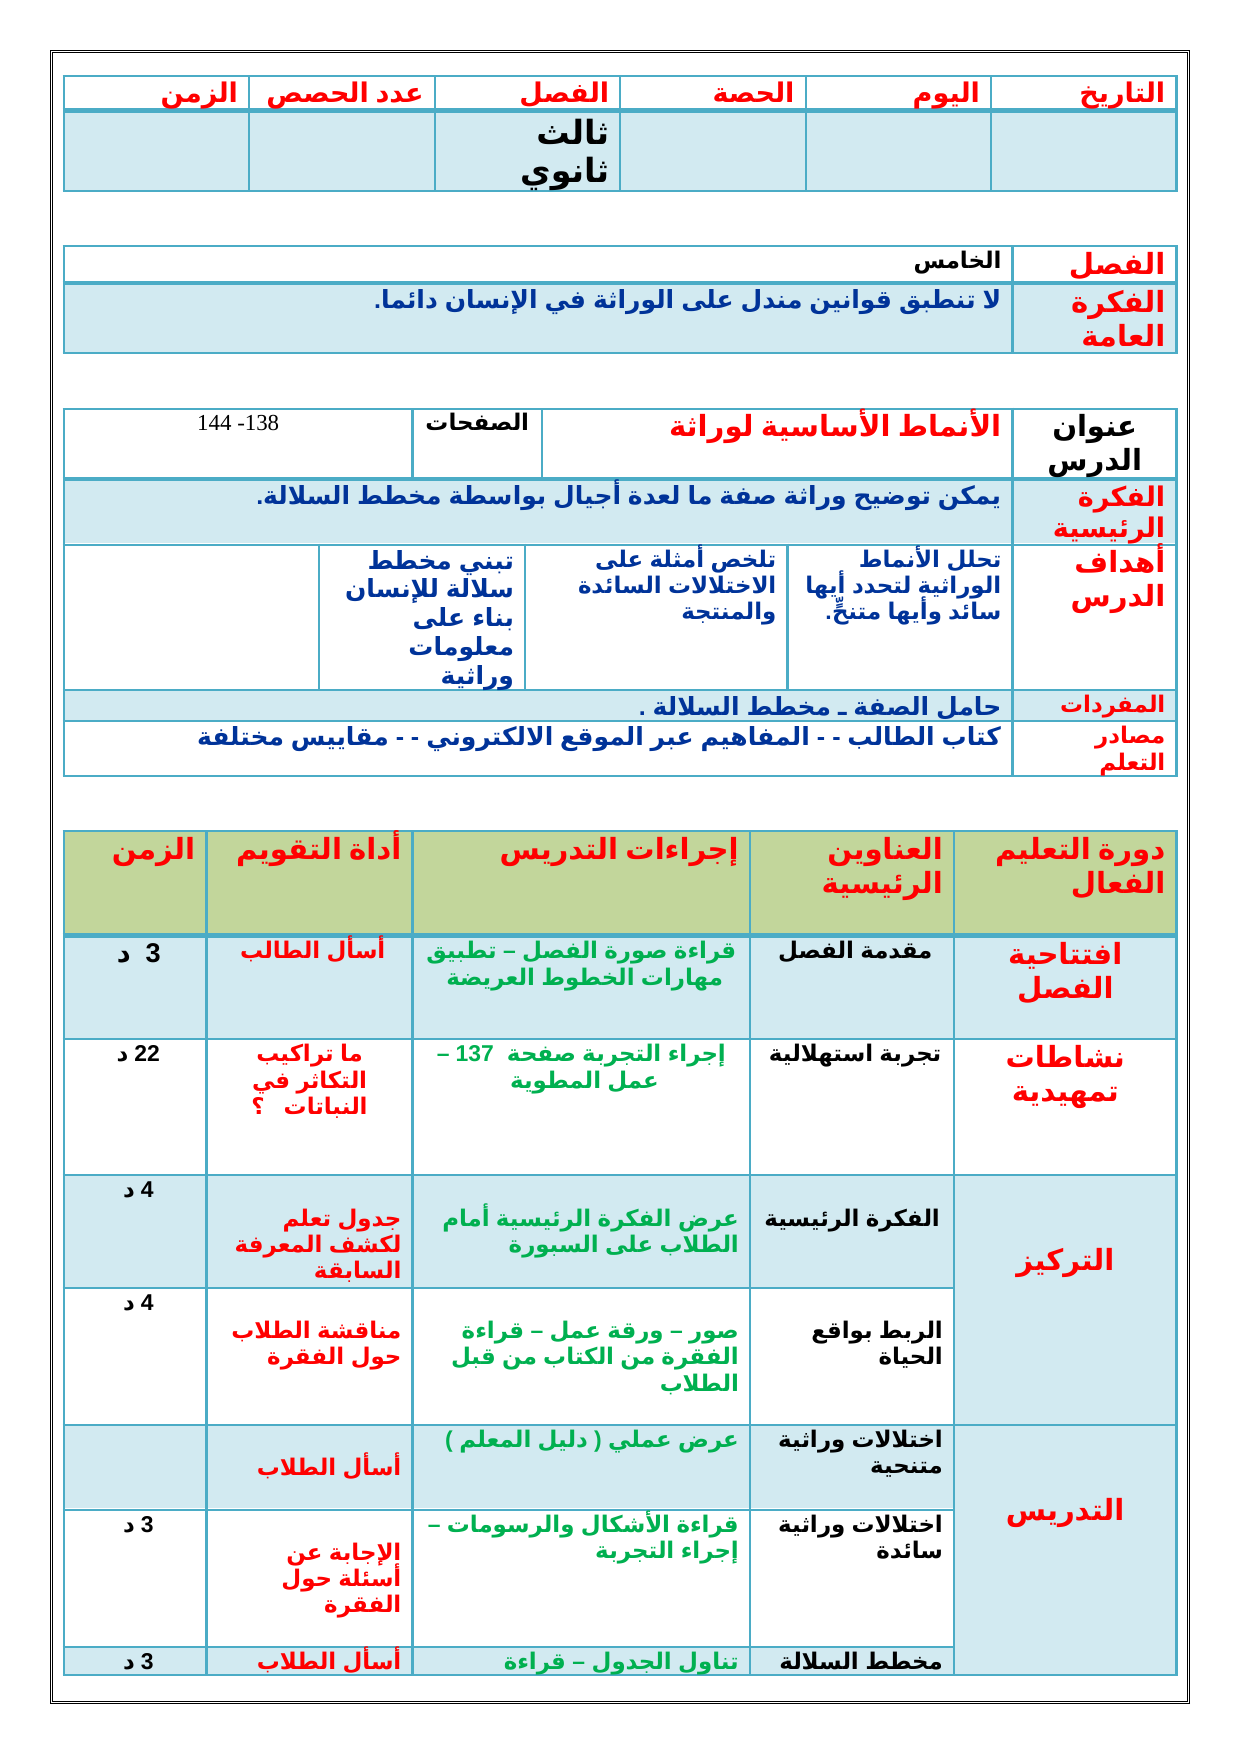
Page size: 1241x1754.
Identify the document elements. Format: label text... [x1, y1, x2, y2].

table_cell 3 د [65, 938, 205, 1038]
table_header عدد الحصص [250, 77, 434, 108]
table_header الصفحات [414, 410, 541, 477]
table_cell ما تراكيب التكاثر في النباتات ؟ [208, 1040, 411, 1174]
table_cell قراءة صورة الفصل – تطبيق مهارات الخطوط العريضة [414, 938, 749, 1038]
table_cell [65, 1426, 205, 1508]
table_cell مقدمة الفصل [751, 938, 953, 1038]
table_header الخامس [65, 247, 1011, 281]
table_cell تحلل الأنماط الوراثية لتحدد أيها سائد وأيها متنحٍّ. [789, 546, 1011, 689]
table_cell [621, 113, 805, 190]
table_header الفصل [436, 77, 619, 108]
table_cell قراءة الأشكال والرسومات – إجراء التجربة [414, 1511, 749, 1646]
table_cell الإجابة عن أسئلة حول الفقرة [208, 1511, 411, 1646]
table_cell 4 د [65, 1289, 205, 1424]
table_header عنوان الدرس [1014, 410, 1175, 477]
table_cell [992, 113, 1175, 190]
table_cell عرض عملي ( دليل المعلم ) [414, 1426, 749, 1508]
table_cell الفكرة الرئيسية [751, 1176, 953, 1287]
table_cell 3 د [65, 1648, 205, 1674]
table_cell التدريس [955, 1426, 1175, 1674]
table_cell أهداف الدرس [1014, 546, 1175, 689]
table_cell عرض الفكرة الرئيسية أمام الطلاب على السبورة [414, 1176, 749, 1287]
table_cell اختلالات وراثية متنحية [751, 1426, 953, 1508]
table_cell تلخص أمثلة على الاختلالات السائدة والمنتجة [526, 546, 786, 689]
table_cell لا تنطبق قوانين مندل على الوراثة في الإنسان دائما. [65, 285, 1011, 352]
table_cell 4 د [65, 1176, 205, 1287]
table_header إجراءات التدريس [414, 832, 749, 933]
table_cell تجربة استهلالية [751, 1040, 953, 1174]
table_cell الربط بواقع الحياة [751, 1289, 953, 1424]
table_cell ثالث ثانوي [436, 113, 619, 190]
table_header الزمن [65, 77, 248, 108]
table_cell مناقشة الطلاب حول الفقرة [208, 1289, 411, 1424]
table_header الأنماط الأساسية لوراثة [543, 410, 1011, 477]
table_cell المفردات [1014, 691, 1175, 720]
table_cell أسأل الطالب [208, 938, 411, 1038]
table_header الزمن [65, 832, 205, 933]
table_cell [250, 113, 434, 190]
table_cell 22 د [65, 1040, 205, 1174]
table_header الحصة [621, 77, 805, 108]
table_header اليوم [807, 77, 990, 108]
table_cell جدول تعلم لكشف المعرفة السابقة [208, 1176, 411, 1287]
table_cell مصادر التعلم [1014, 722, 1175, 775]
table_cell مخطط السلالة [751, 1648, 953, 1674]
table_header الفصل [1014, 247, 1175, 281]
table_cell اختلالات وراثية سائدة [751, 1511, 953, 1646]
table_cell 3 د [65, 1511, 205, 1646]
table_cell [65, 546, 318, 689]
table_cell تبني مخطط سلالة للإنسان بناء على معلومات وراثية [320, 546, 524, 689]
table_cell الفكرة العامة [1014, 285, 1175, 352]
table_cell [414, 1648, 749, 1674]
table_cell كتاب الطالب - - المفاهيم عبر الموقع الالكتروني - - مقاييس مختلفة [65, 722, 1011, 775]
table_cell افتتاحية الفصل [955, 938, 1175, 1038]
table_cell أسأل الطلاب [208, 1648, 411, 1674]
table_cell الفكرة الرئيسية [1014, 481, 1175, 543]
table_cell [65, 113, 248, 190]
table_cell التركيز [955, 1176, 1175, 1424]
table_header أداة التقويم [208, 832, 411, 933]
table_header 138- 144 [65, 410, 411, 477]
table_cell أسأل الطلاب [208, 1426, 411, 1508]
table_header دورة التعليم الفعال [955, 832, 1175, 933]
table_cell إجراء التجربة صفحة 137 – عمل المطوية [414, 1040, 749, 1174]
table_cell [807, 113, 990, 190]
table_cell يمكن توضيح وراثة صفة ما لعدة أجيال بواسطة مخطط السلالة. [65, 481, 1011, 543]
table_cell نشاطات تمهيدية [955, 1040, 1175, 1174]
table_header العناوين الرئيسية [751, 832, 953, 933]
table_cell حامل الصفة ـ مخطط السلالة . [65, 691, 1011, 720]
table_cell صور – ورقة عمل – قراءة الفقرة من الكتاب من قبل الطلاب [414, 1289, 749, 1424]
table_header التاريخ [992, 77, 1175, 108]
